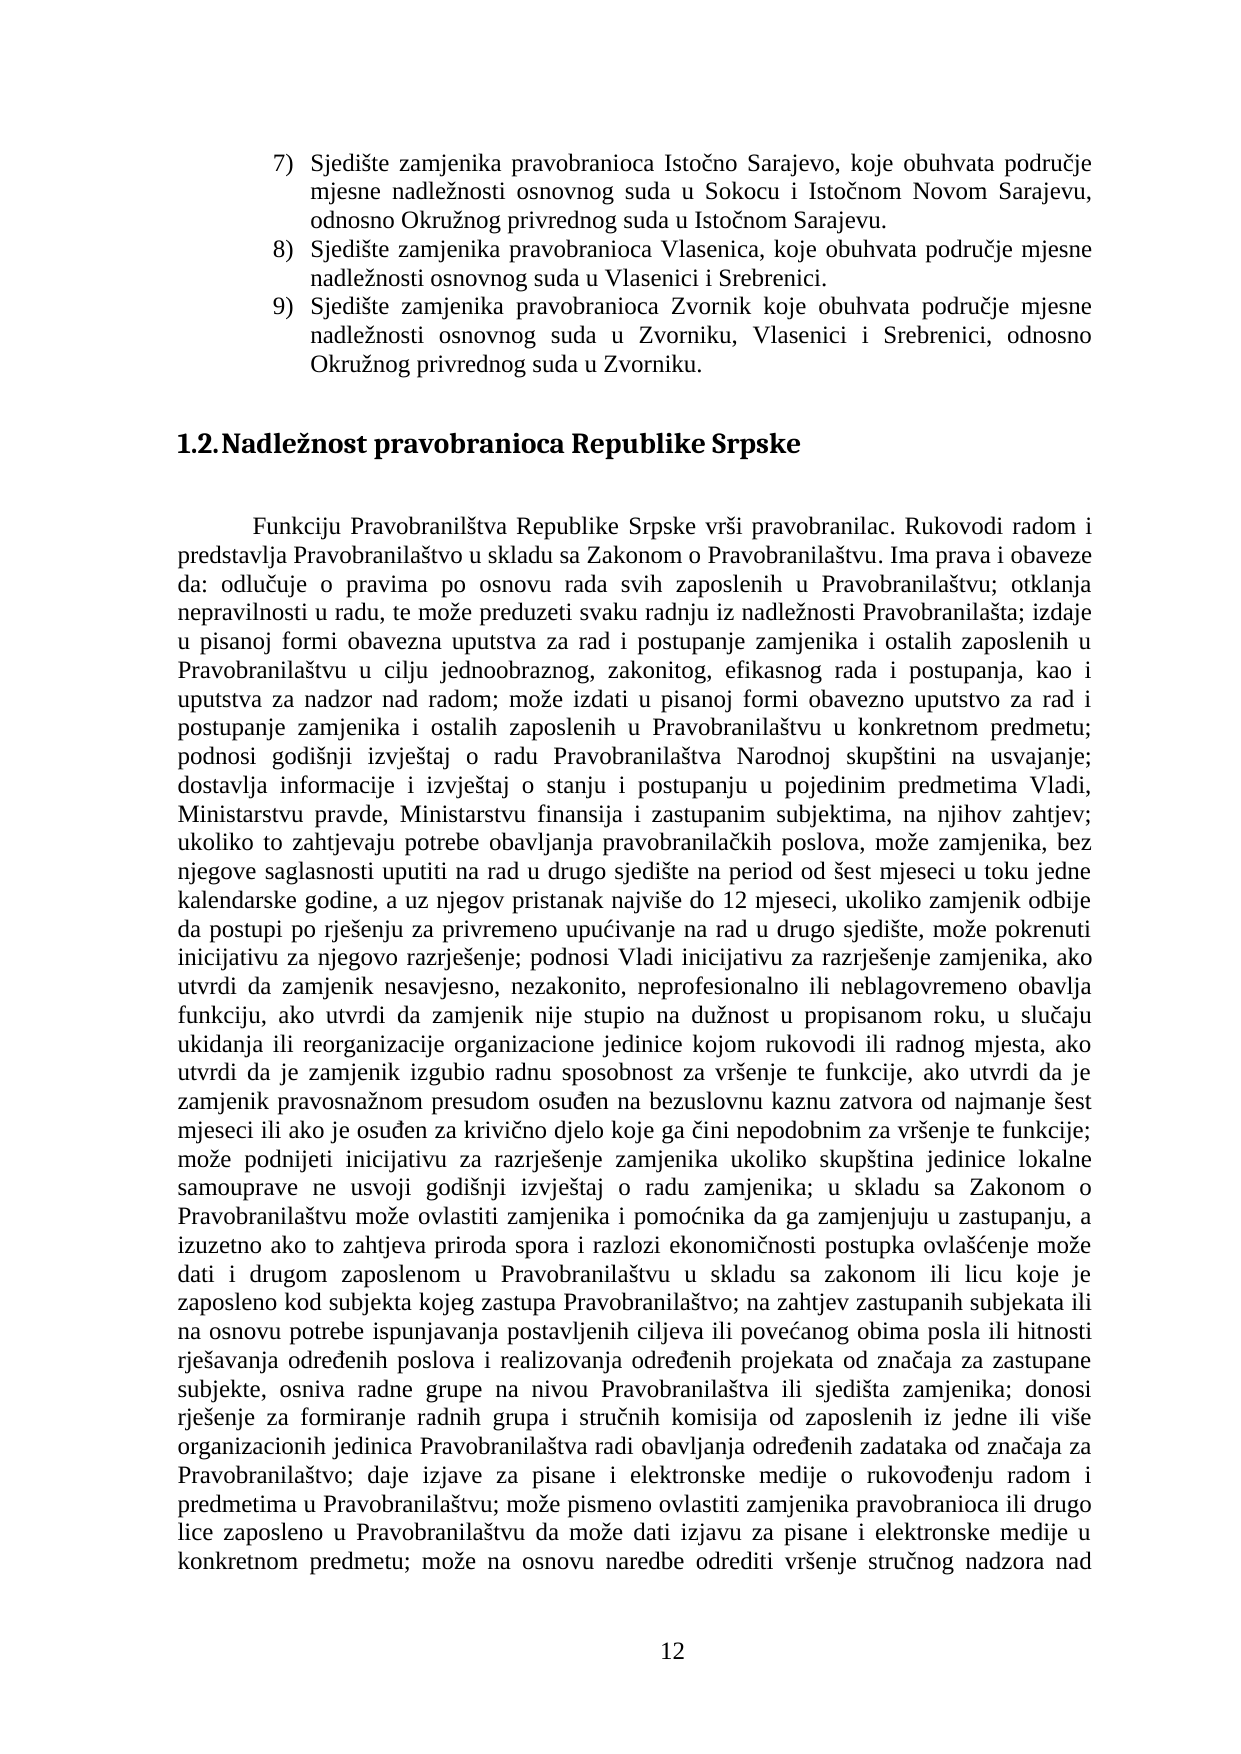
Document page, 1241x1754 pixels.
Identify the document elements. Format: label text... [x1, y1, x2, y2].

list Sjedište zamjenika pravobranioca Zvornik koje obuhvata područje mjesne nadležnosti osnovnog suda u Zvorniku, Vlasenici i Srebrenici, odnosno Okružnog privrednog suda u Zvorniku. [273, 291, 1092, 378]
list Sjedište zamjenika pravobranioca Istočno Sarajevo, koje obuhvata područje mjesne nadležnosti osnovnog suda u Sokocu i Istočnom Novom Sarajevu, odnosno Okružnog privrednog suda u Istočnom Sarajevu. [273, 148, 1092, 234]
list Sjedište zamjenika pravobranioca Vlasenica, koje obuhvata područje mjesne nadležnosti osnovnog suda u Vlasenici i Srebrenici. [273, 234, 1092, 291]
subtitle Nadležnost pravobranioca Republike Srpske [177, 428, 1092, 461]
